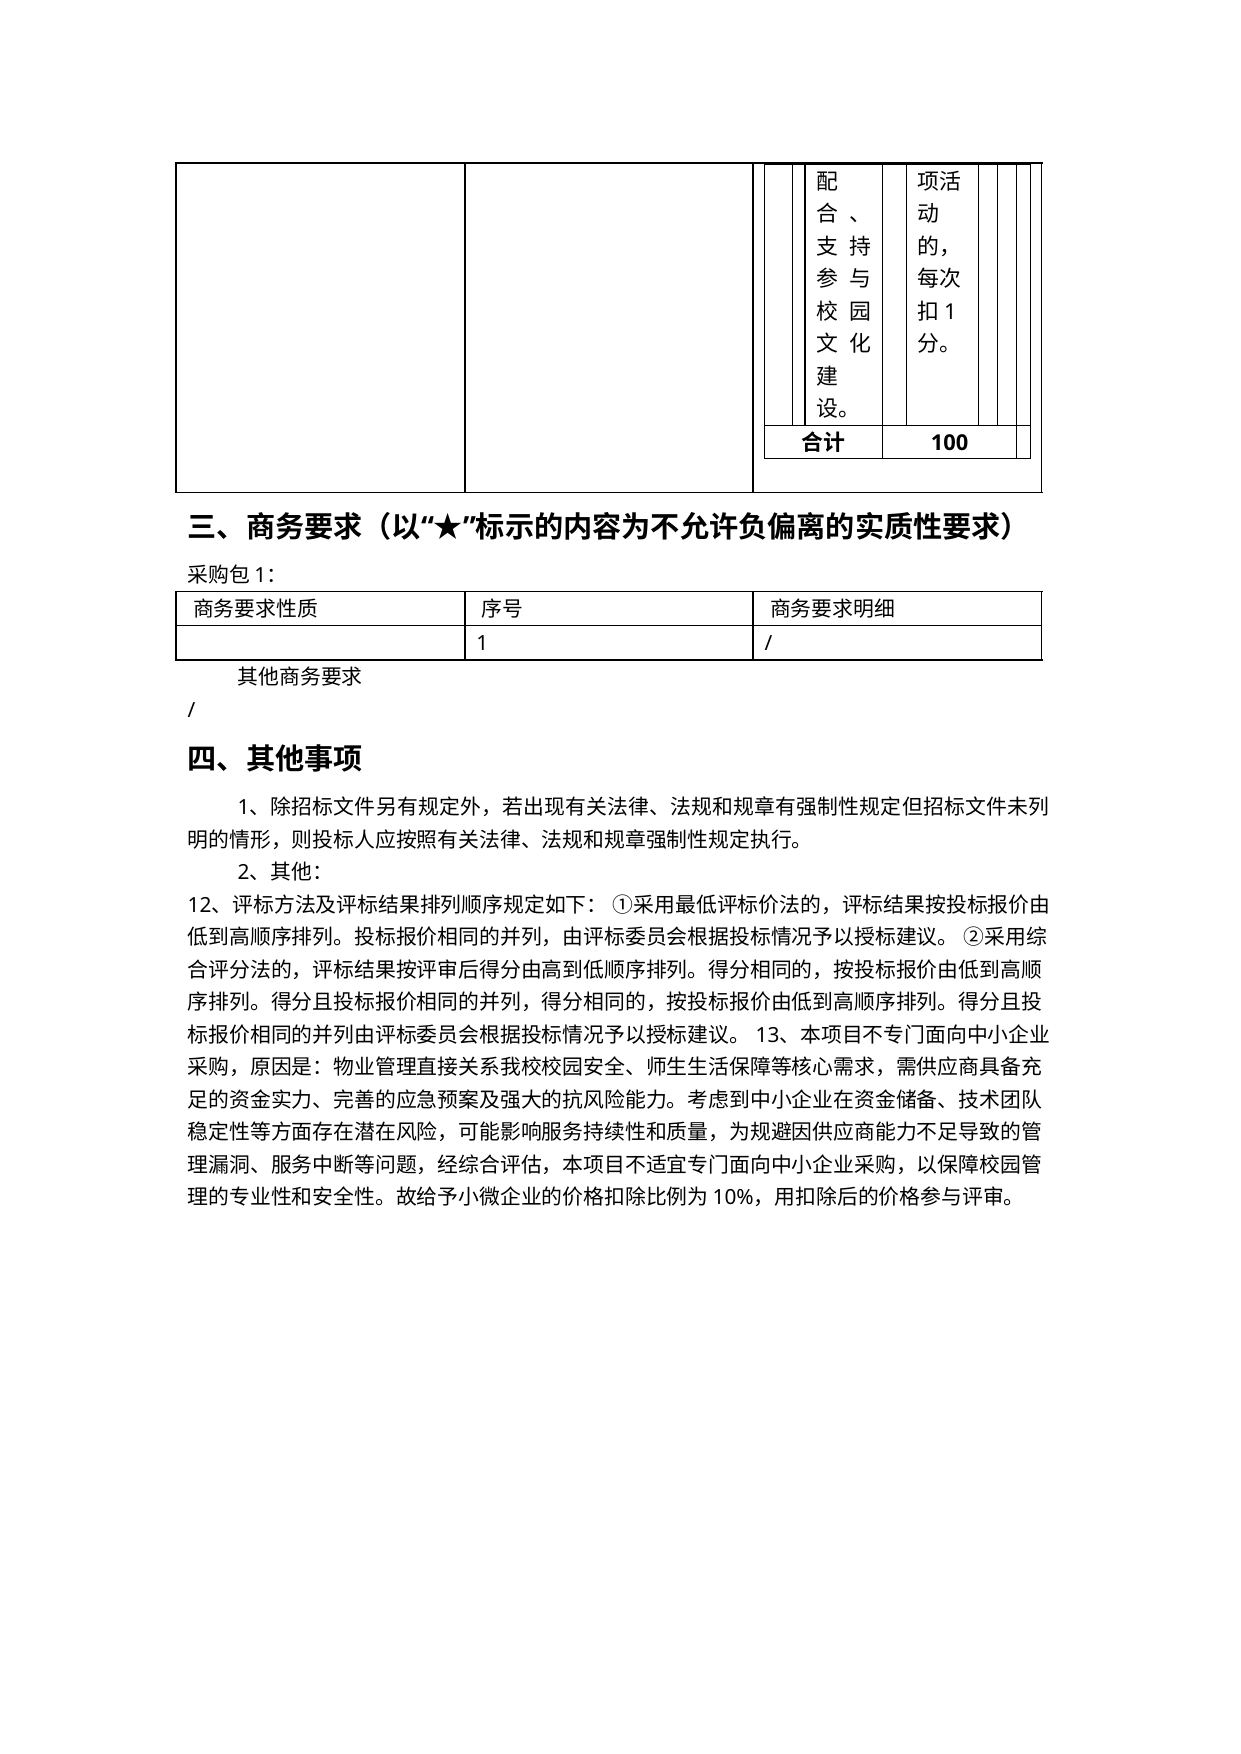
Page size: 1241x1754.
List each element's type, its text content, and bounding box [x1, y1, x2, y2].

table_header 序号 [466, 592, 752, 625]
table_header 商务要求性质 [177, 592, 464, 625]
text 采购包1： [187, 558, 1053, 591]
table_cell [177, 626, 464, 659]
table_cell 1 [466, 626, 752, 659]
table_header 商务要求明细 [754, 592, 1041, 625]
text 12、评标方法及评标结果排列顺序规定如下： ①采用最低评标价法的，评标结果按投标报价由低到高顺序排列。投标报价相同的并列，由评标委员会根据投标情况予以授标建议。 ②采用综合评分法的，评标结果按评审后得分由高到低顺序排列。得分相同的，按投标报价由低到高顺序排列。得分且投标报价相同的并列，得分相同的，按投标报价由低到高顺序排列。得分且投标报价相同的并列由评标委员会根据投标情况予以授标建议。 13、本项目不专门面向中小企业采购，原因是：物业管理直接关系我校校园安全、师生生活保障等核心需求，需供应商具备充足的资金实力、完善的应急预案及强大的抗风险能力。考虑到中小企业在资金储备、技术团队稳定性等方面存在潜在风险，可能影响服务持续性和质量，为规避因供应商能力不足导致的管理漏洞、服务中断等问题，经综合评估，本项目不适宜专门面向中小企业采购，以保障校园管理的专业性和安全性。故给予小微企业的价格扣除比例为10%，用扣除后的价格参与评审。 [187, 888, 1053, 1213]
text 1、除招标文件另有规定外，若出现有关法律、法规和规章有强制性规定但招标文件未列明的情形，则投标人应按照有关法律、法规和规章强制性规定执行。 [187, 790, 1053, 855]
text / [187, 693, 1053, 725]
text 四、其他事项 [187, 725, 1053, 790]
table_cell 1 [177, 164, 464, 492]
table_cell / [754, 626, 1041, 659]
text 其他商务要求 [187, 660, 1053, 693]
table_cell ★ [466, 164, 752, 492]
text 2、其他： [187, 855, 1053, 888]
text 三、商务要求（以“★”标示的内容为不允许负偏离的实质性要求） [187, 493, 1053, 558]
